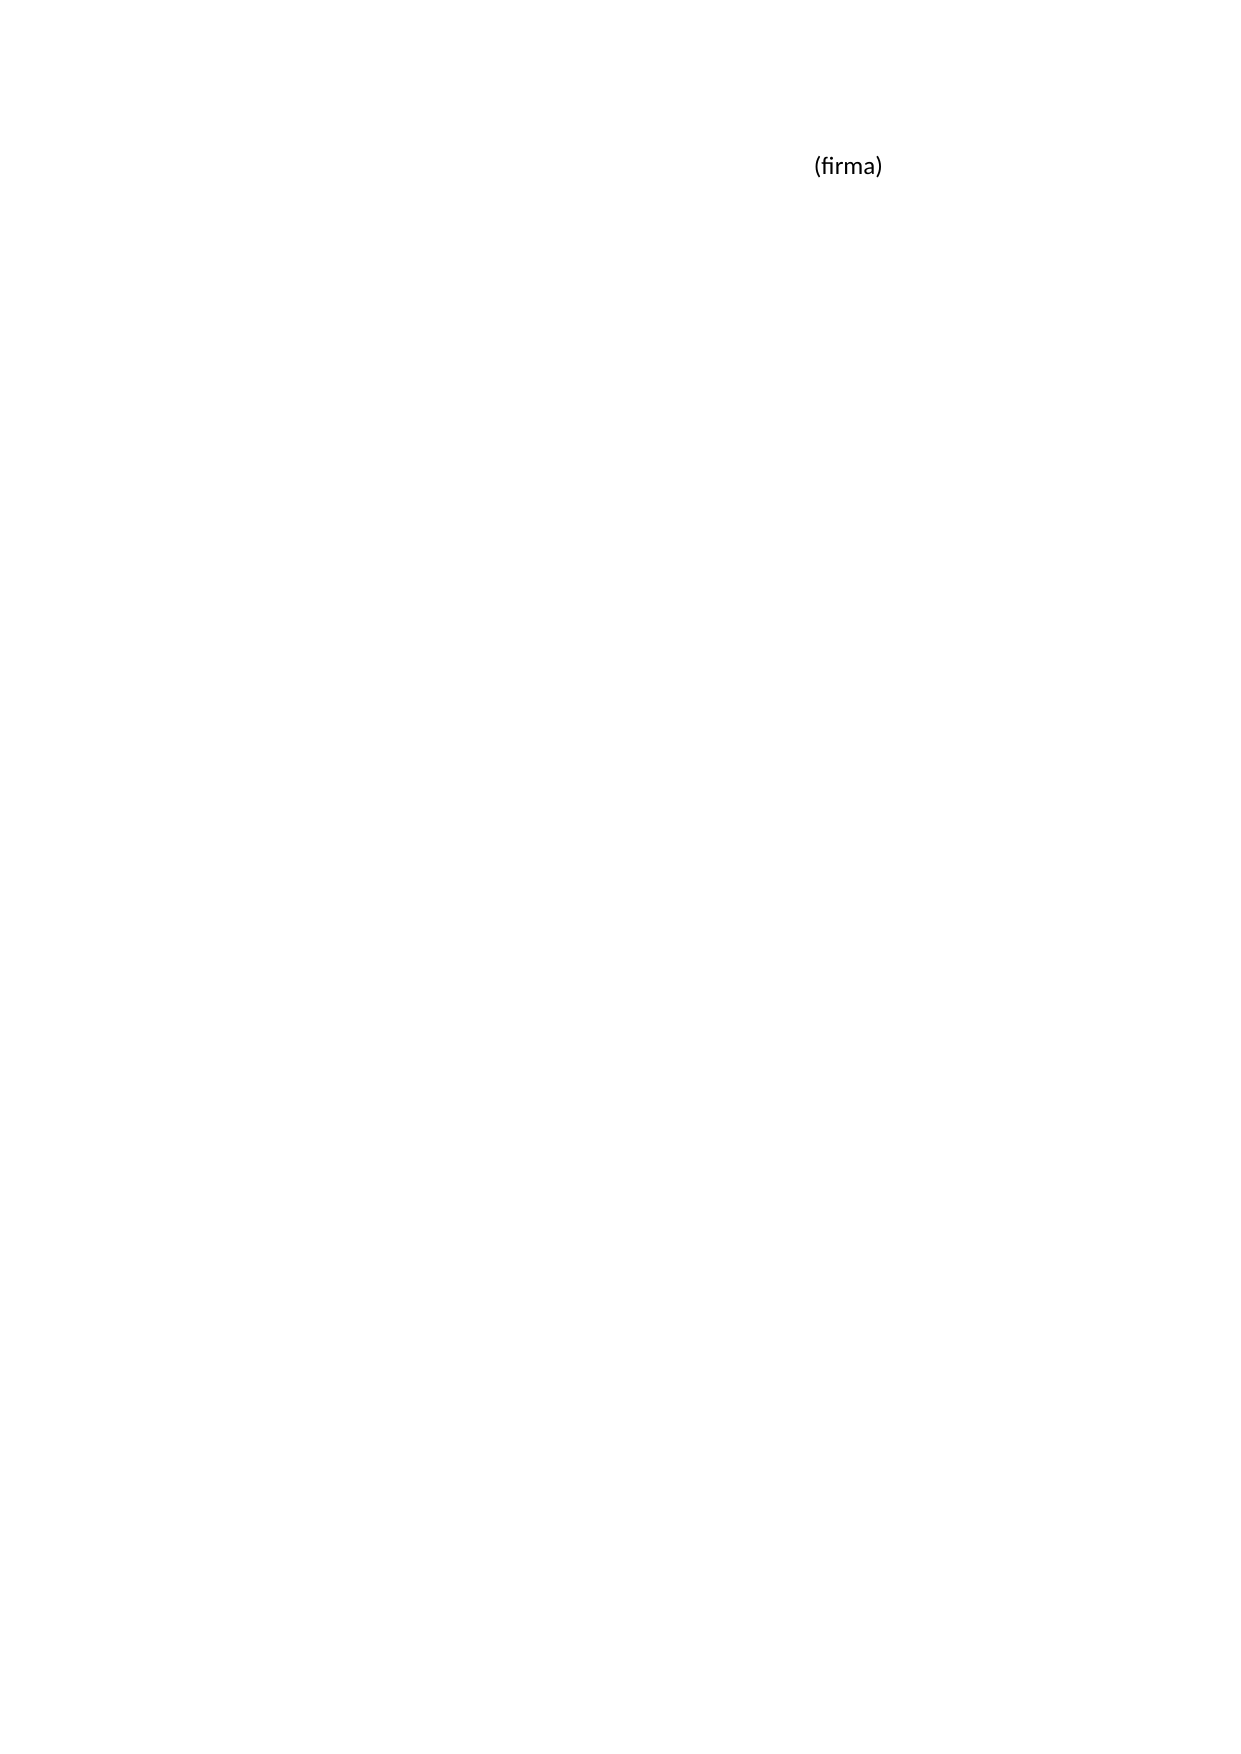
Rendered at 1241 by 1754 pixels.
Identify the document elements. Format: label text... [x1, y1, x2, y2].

text (firma) [150, 150, 1090, 181]
